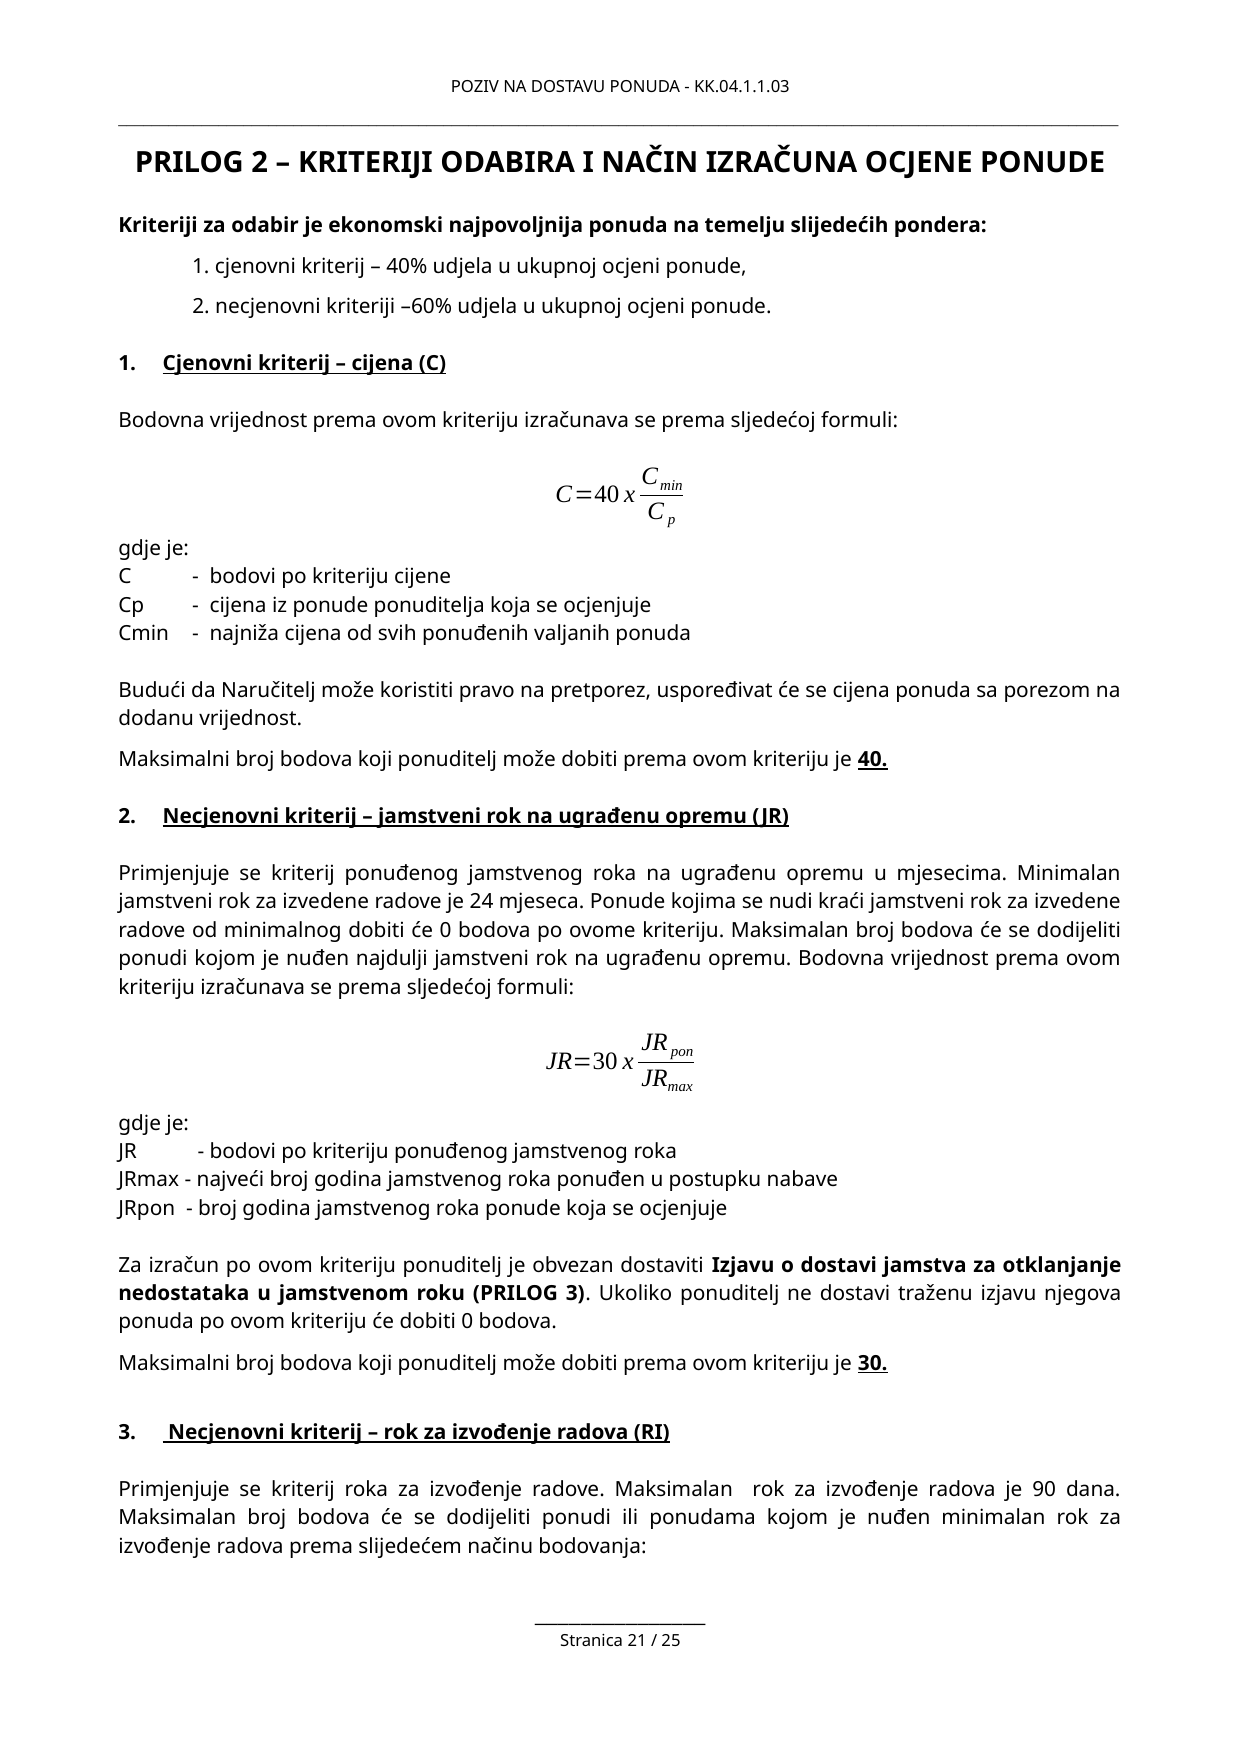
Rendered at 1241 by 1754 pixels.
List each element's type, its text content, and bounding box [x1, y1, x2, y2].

text 1. cjenovni kriterij – 40% udjela u ukupnoj ocjeni ponude, [118, 251, 1122, 279]
text JRmax - najveći broj godina jamstvenog roka ponuđen u postupku nabave [118, 1164, 1122, 1193]
text C - bodovi po kriteriju cijene [118, 561, 1122, 590]
text Budući da Naručitelj može koristiti pravo na pretporez, uspoređivat će se cijena ponuda sa porezom na dodanu vrijednost. [118, 675, 1122, 732]
text Cmin - najniža cijena od svih ponuđenih valjanih ponuda [118, 618, 1122, 647]
list Necjenovni kriterij – rok za izvođenje radova (RI) [118, 1417, 1122, 1445]
text Maksimalni broj bodova koji ponuditelj može dobiti prema ovom kriteriju je 40. [118, 744, 1122, 773]
text Kriteriji za odabir je ekonomski najpovoljnija ponuda na temelju slijedećih pondera: [118, 210, 1122, 238]
list Necjenovni kriterij – jamstveni rok na ugrađenu opremu (JR) [118, 801, 1122, 830]
text 2. necjenovni kriteriji –60% udjela u ukupnoj ocjeni ponude. [118, 292, 1122, 320]
text JR - bodovi po kriteriju ponuđenog jamstvenog roka [118, 1136, 1122, 1164]
text Maksimalni broj bodova koji ponuditelj može dobiti prema ovom kriteriju je 30. [118, 1348, 1122, 1376]
text Za izračun po ovom kriteriju ponuditelj je obvezan dostaviti Izjavu o dostavi jamstva za otklanjanje nedostataka u jamstvenom roku (PRILOG 3). Ukoliko ponuditelj ne dostavi traženu izjavu njegova ponuda po ovom kriteriju će dobiti 0 bodova. [118, 1250, 1122, 1335]
text gdje je: [118, 533, 1122, 561]
text JRpon - broj godina jamstvenog roka ponude koja se ocjenjuje [118, 1193, 1122, 1221]
text Primjenjuje se kriterij ponuđenog jamstvenog roka na ugrađenu opremu u mjesecima. Minimalan jamstveni rok za izvedene radove je 24 mjeseca. Ponude kojima se nudi kraći jamstveni rok za izvedene radove od minimalnog dobiti će 0 bodova po ovome kriteriju. Maksimalan broj bodova će se dodijeliti ponudi kojom je nuđen najdulji jamstveni rok na ugrađenu opremu. Bodovna vrijednost prema ovom kriteriju izračunava se prema sljedećoj formuli: [118, 858, 1122, 1000]
text Bodovna vrijednost prema ovom kriteriju izračunava se prema sljedećoj formuli: [118, 405, 1122, 434]
list Cjenovni kriterij – cijena (C) [118, 348, 1122, 377]
text Cp - cijena iz ponude ponuditelja koja se ocjenjuje [118, 590, 1122, 618]
text PRILOG 2 – KRITERIJI ODABIRA I NAČIN IZRAČUNA OCJENE PONUDE [118, 141, 1122, 181]
text gdje je: [118, 1108, 1122, 1136]
text Primjenjuje se kriterij roka za izvođenje radove. Maksimalan rok za izvođenje radova je 90 dana. Maksimalan broj bodova će se dodijeliti ponudi ili ponudama kojom je nuđen minimalan rok za izvođenje radova prema slijedećem načinu bodovanja: [118, 1474, 1122, 1559]
